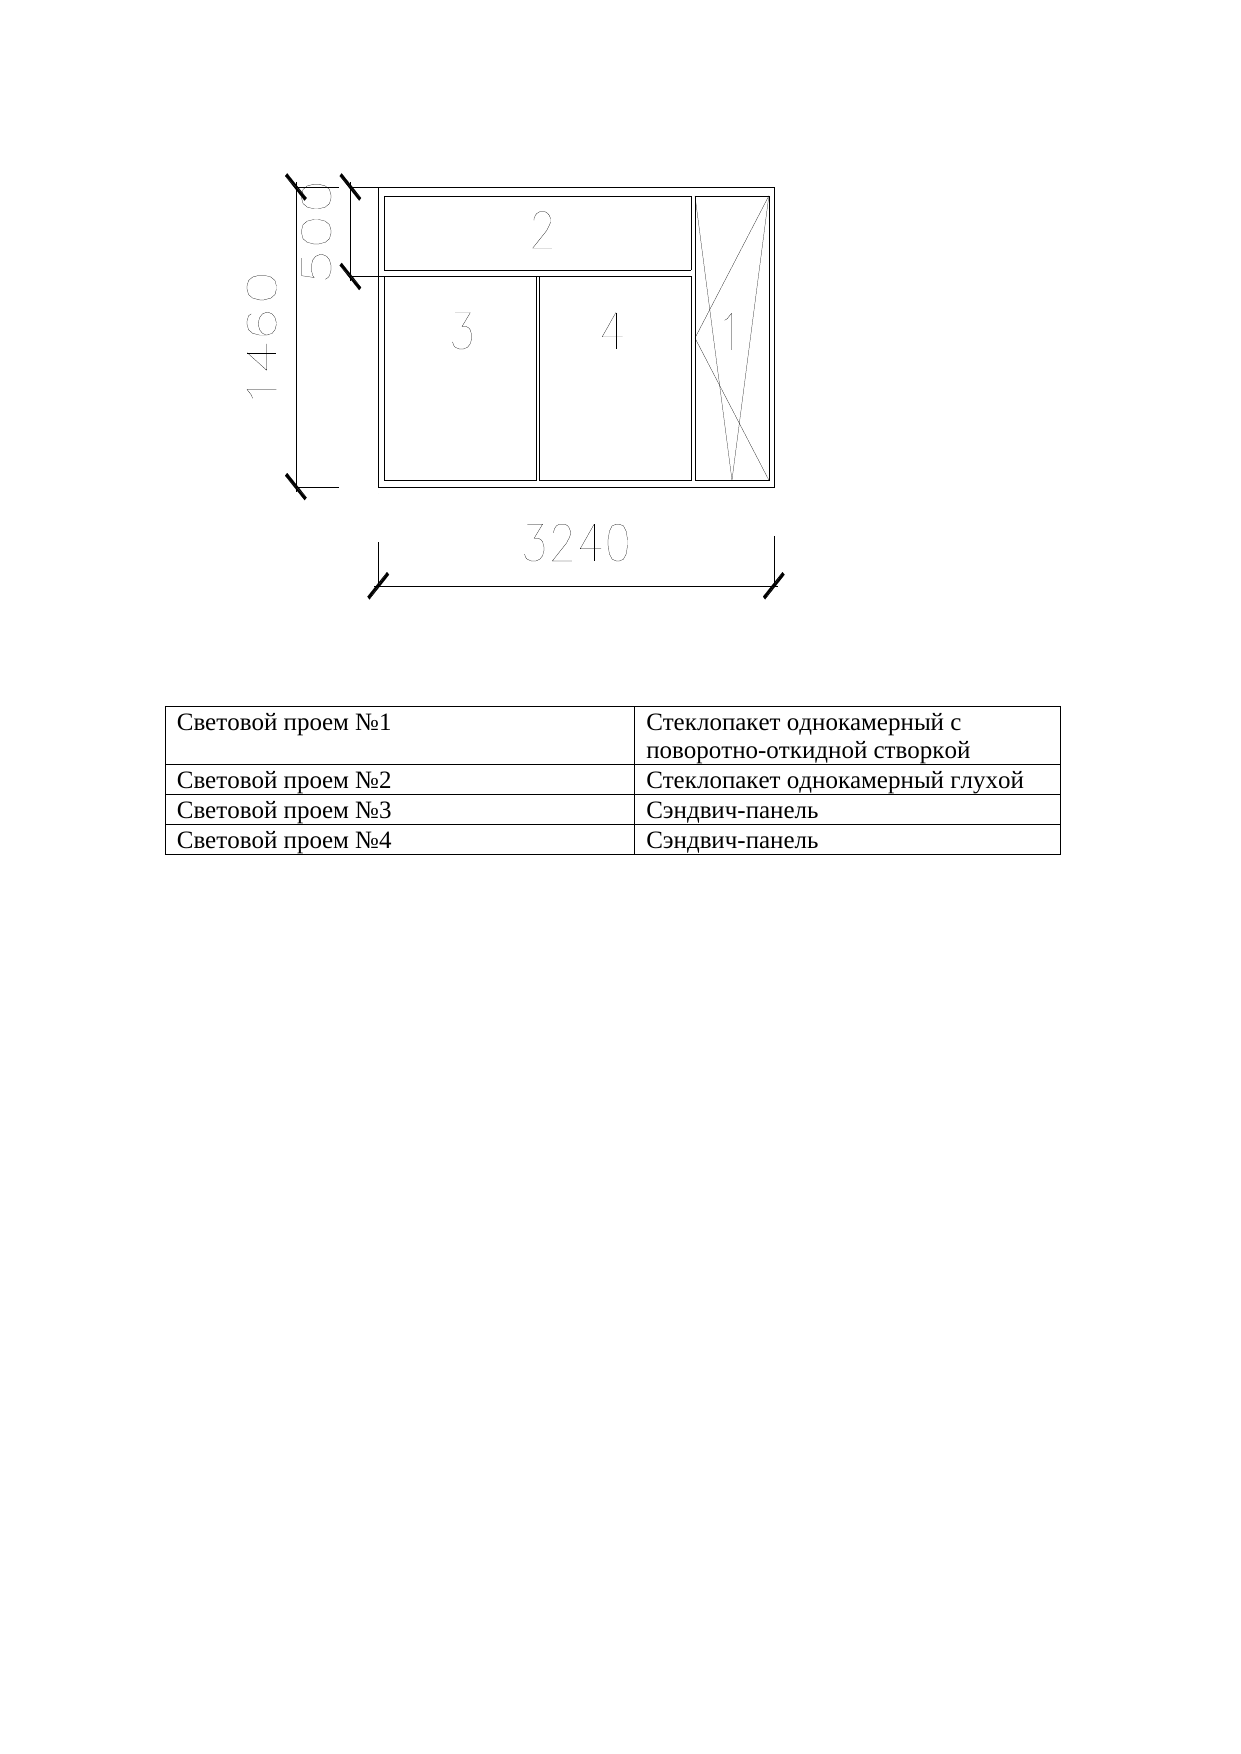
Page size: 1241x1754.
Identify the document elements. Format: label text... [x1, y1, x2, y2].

table_header Световой проем №1 [166, 707, 634, 764]
table_cell Сэндвич-панель [635, 795, 1060, 824]
table_cell Сэндвич-панель [635, 825, 1060, 854]
table_cell Световой проем №2 [166, 765, 634, 794]
table_header Стеклопакет однокамерный с поворотно-откидной створкой [635, 707, 1060, 764]
table_cell Стеклопакет однокамерный глухой [635, 765, 1060, 794]
table_cell Световой проем №3 [166, 795, 634, 824]
table_cell Световой проем №4 [166, 825, 634, 854]
